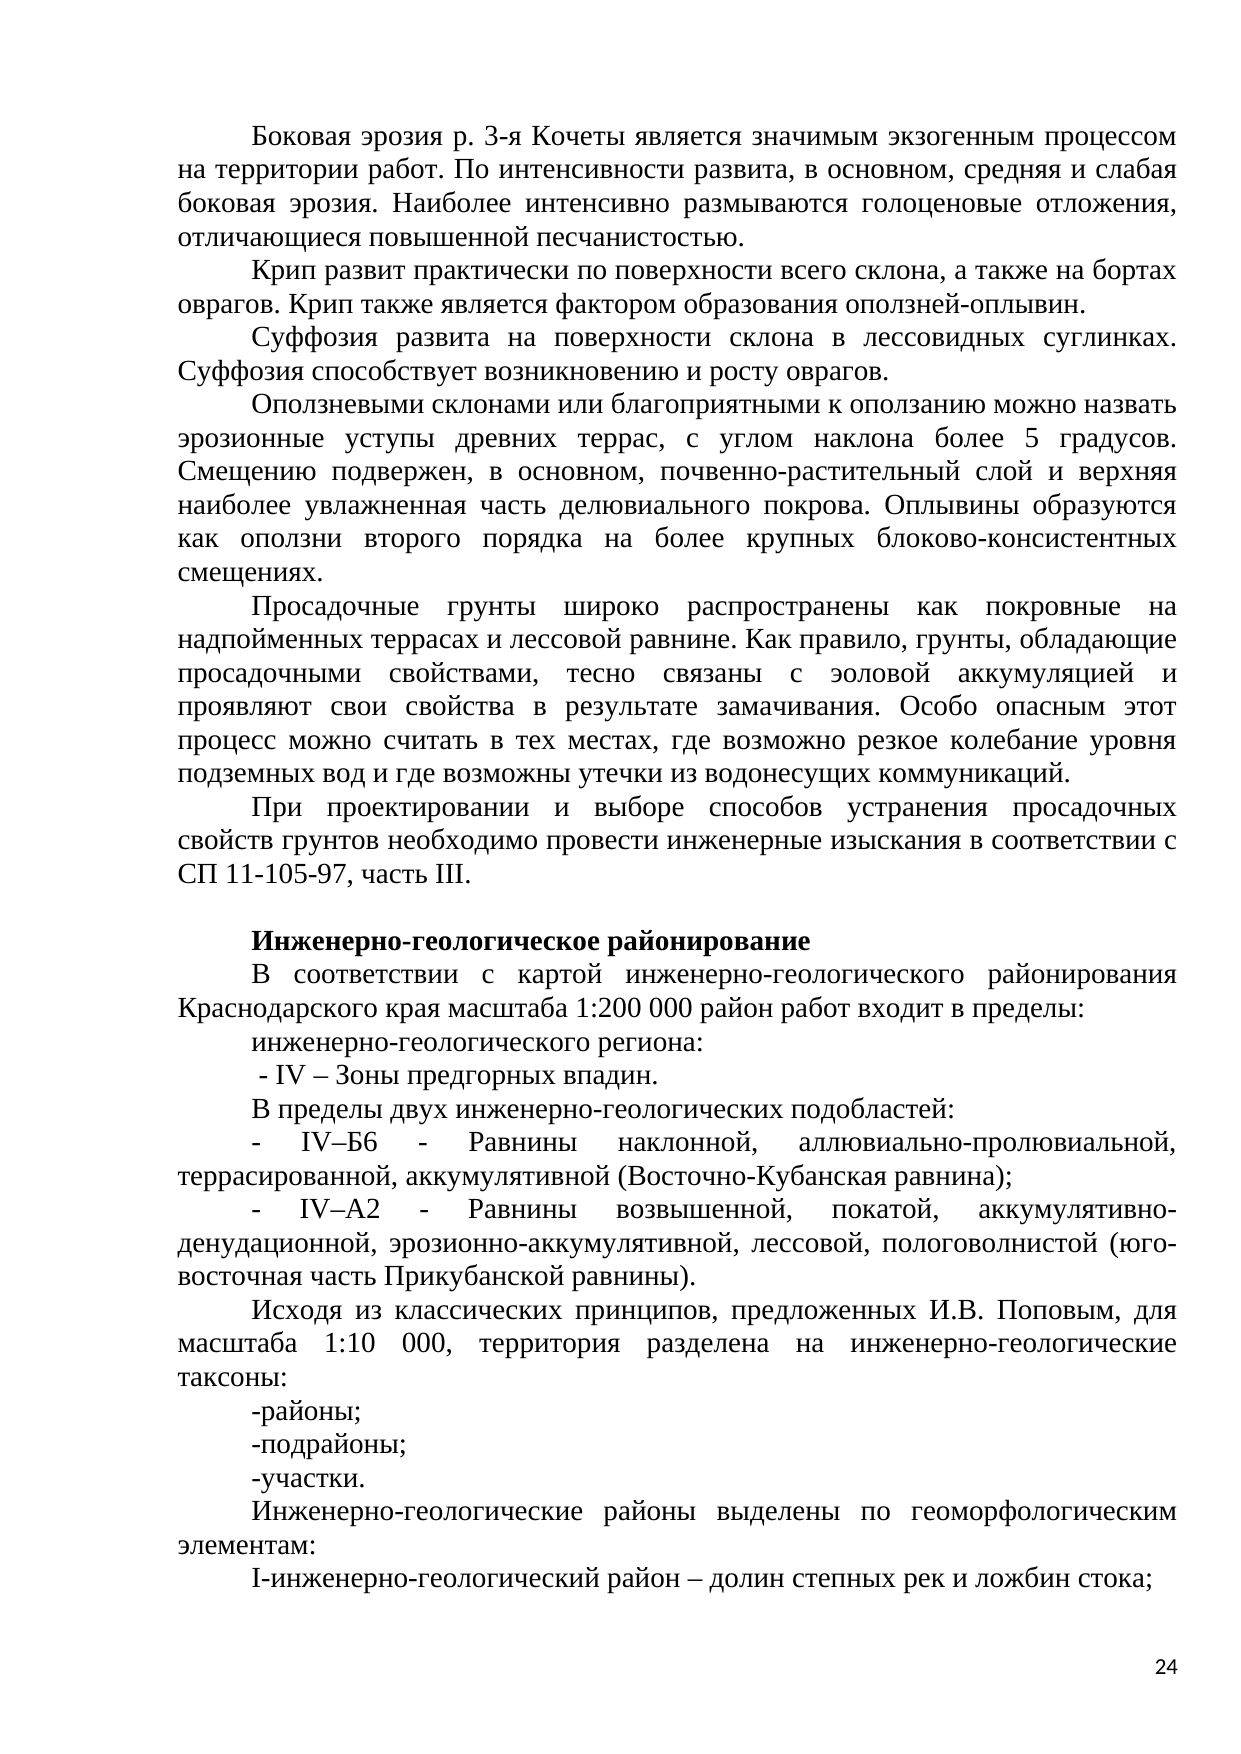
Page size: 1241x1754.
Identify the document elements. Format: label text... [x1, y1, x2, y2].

list Крип развит практически по поверхности всего склона, а также на бортах оврагов. Крип также является фактором образования оползней-оплывин. [177, 252, 1178, 319]
list - IV–А2 - Равнины возвышенной, покатой, аккумулятивно-денудационной, эрозионно-аккумулятивной, лессовой, пологоволнистой (юго-восточная часть Прикубанской равнины). [177, 1191, 1178, 1292]
list Исходя из классических принципов, предложенных И.В. Поповым, для масштаба 1:10 000, территория разделена на инженерно-геологические таксоны: [177, 1292, 1178, 1393]
list -подрайоны; [177, 1426, 1178, 1460]
list В пределы двух инженерно-геологических подобластей: [177, 1091, 1178, 1124]
list Просадочные грунты широко распространены как покровные на надпойменных террасах и лессовой равнине. Как правило, грунты, обладающие просадочными свойствами, тесно связаны с эоловой аккумуляцией и проявляют свои свойства в результате замачивания. Особо опасным этот процесс можно считать в тех местах, где возможно резкое колебание уровня подземных вод и где возможны утечки из водонесущих коммуникаций. [177, 588, 1178, 789]
list Суффозия развита на поверхности склона в лессовидных суглинках. Суффозия способствует возникновению и росту оврагов. [177, 319, 1178, 386]
list I-инженерно-геологический район – долин степных рек и ложбин стока; [177, 1560, 1178, 1594]
list Оползневыми склонами или благоприятными к оползанию можно назвать эрозионные уступы древних террас, с углом наклона более 5 градусов. Смещению подвержен, в основном, почвенно-растительный слой и верхняя наиболее увлажненная часть делювиального покрова. Оплывины образуются как оползни второго порядка на более крупных блоково-консистентных смещениях. [177, 386, 1178, 588]
list В соответствии с картой инженерно-геологического районирования Краснодарского края масштаба 1:200 000 район работ входит в пределы: [177, 957, 1178, 1024]
list - IV–Б6 - Равнины наклонной, аллювиально-пролювиальной, террасированной, аккумулятивной (Восточно-Кубанская равнина); [177, 1124, 1178, 1191]
list Инженерно-геологические районы выделены по геоморфологическим элементам: [177, 1493, 1178, 1560]
list инженерно-геологического региона: [177, 1024, 1178, 1057]
list -районы; [177, 1393, 1178, 1426]
list -участки. [177, 1460, 1178, 1493]
list При проектировании и выборе способов устранения просадочных свойств грунтов необходимо провести инженерные изыскания в соответствии с СП 11-105-97, часть III. [177, 789, 1178, 889]
list Боковая эрозия р. 3-я Кочеты является значимым экзогенным процессом на территории работ. По интенсивности развита, в основном, средняя и слабая боковая эрозия. Наиболее интенсивно размываются голоценовые отложения, отличающиеся повышенной песчанистостью. [177, 118, 1178, 252]
list - IV – Зоны предгорных впадин. [177, 1057, 1178, 1091]
list Инженерно-геологическое районирование [177, 923, 1178, 957]
